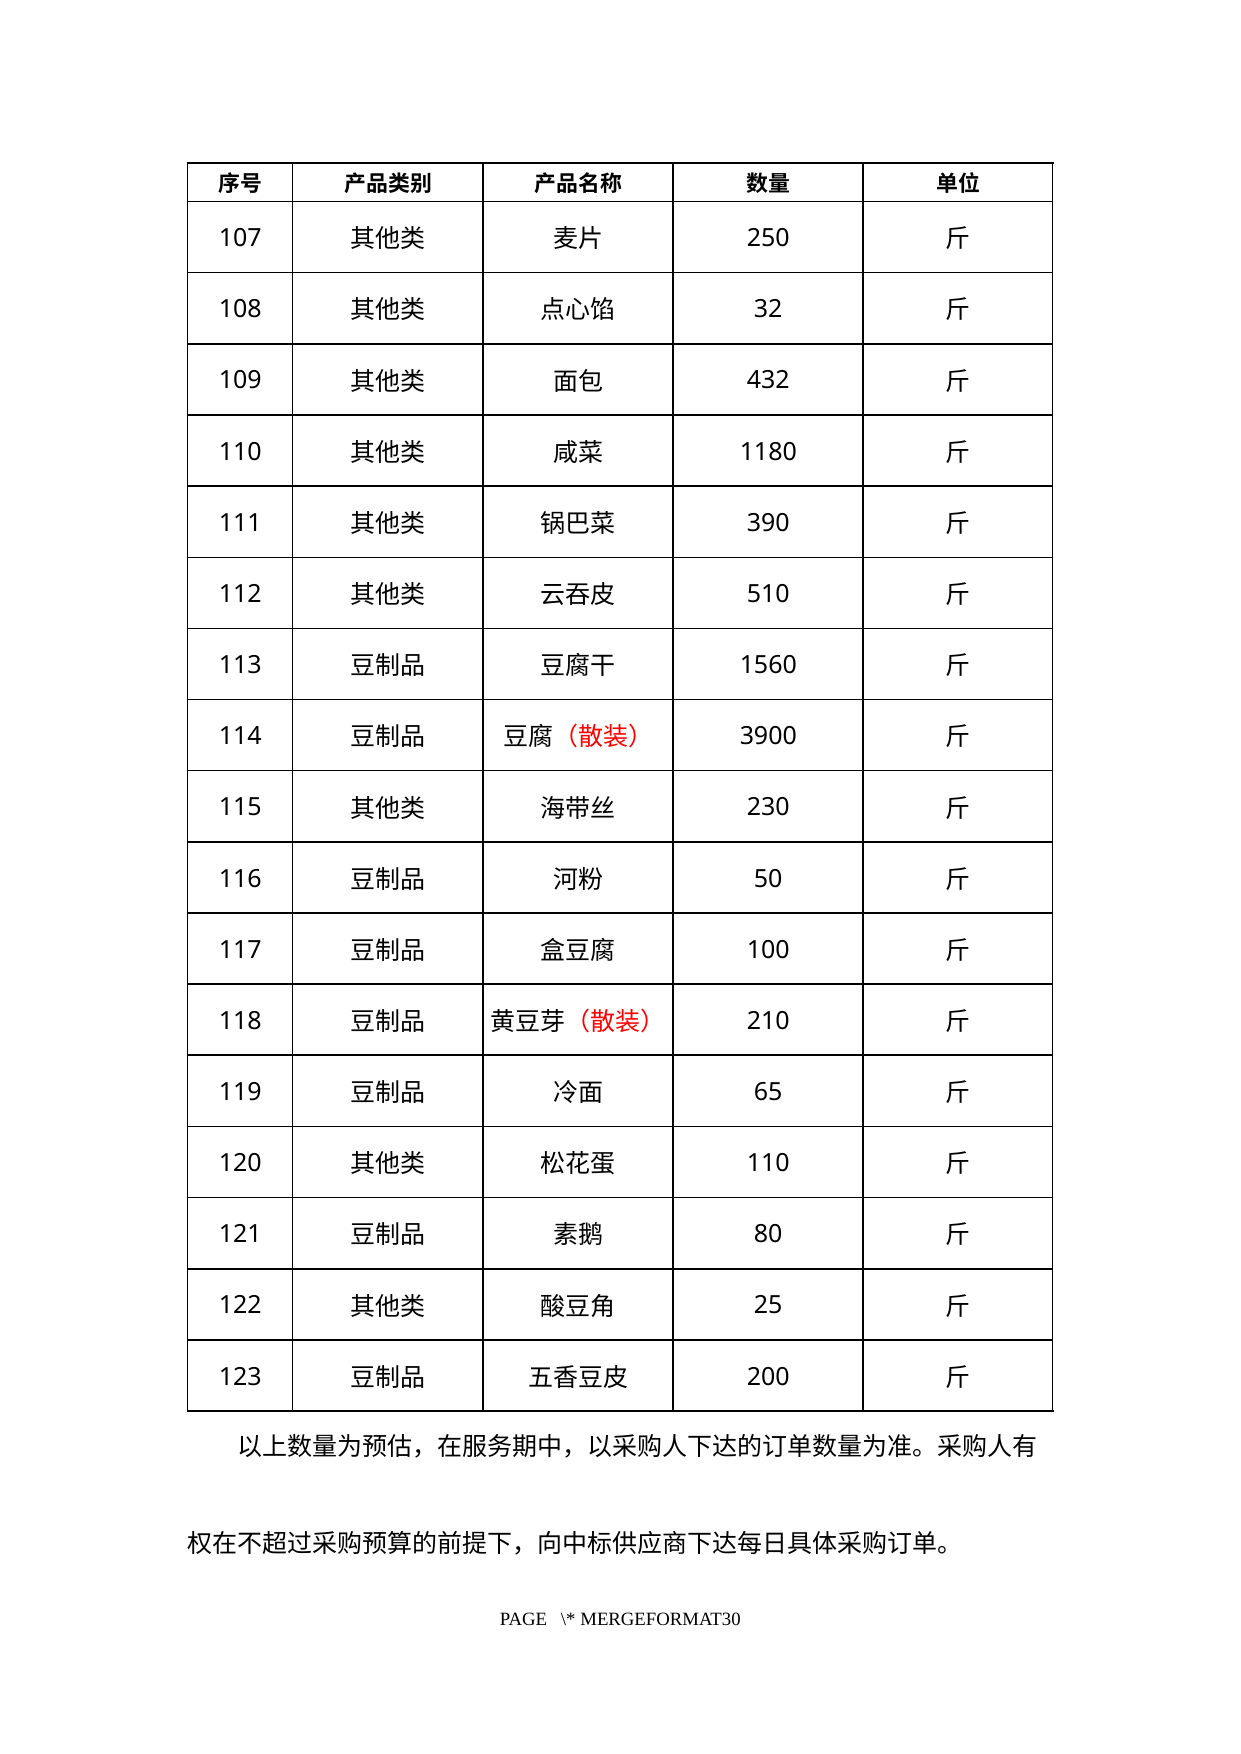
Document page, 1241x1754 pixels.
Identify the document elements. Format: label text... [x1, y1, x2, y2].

table_cell 200 [674, 1341, 862, 1410]
table_cell 斤 [864, 914, 1052, 983]
table_cell 115 [188, 771, 292, 841]
table_cell 其他类 [293, 345, 482, 414]
table_cell 斤 [864, 558, 1052, 627]
table_cell 斤 [864, 202, 1052, 272]
table_cell 25 [674, 1270, 862, 1339]
table_cell 锅巴菜 [484, 487, 672, 556]
table_cell 松花蛋 [484, 1127, 672, 1197]
table_cell 112 [188, 558, 292, 627]
table_cell 116 [188, 843, 292, 912]
table_cell 其他类 [293, 771, 482, 841]
table_cell 盒豆腐 [484, 914, 672, 983]
table_cell 豆制品 [293, 1056, 482, 1126]
table_cell 五香豆皮 [484, 1341, 672, 1410]
table_cell 豆制品 [293, 914, 482, 983]
table_cell 390 [674, 487, 862, 556]
text 以上数量为预估，在服务期中，以采购人下达的订单数量为准。采购人有权在不超过采购预算的前提下，向中标供应商下达每日具体采购订单。 [187, 1412, 1053, 1574]
table_cell 豆制品 [293, 629, 482, 699]
table_header 序号 [188, 164, 292, 201]
table_cell 斤 [864, 273, 1052, 343]
table_header 产品类别 [293, 164, 482, 201]
table_cell 1560 [674, 629, 862, 699]
table_cell 119 [188, 1056, 292, 1126]
table_cell 斤 [864, 771, 1052, 841]
table_cell 斤 [864, 629, 1052, 699]
table_cell 斤 [864, 1270, 1052, 1339]
table_cell 510 [674, 558, 862, 627]
table_cell 面包 [484, 345, 672, 414]
table_cell 豆制品 [293, 1198, 482, 1268]
table_cell 斤 [864, 985, 1052, 1054]
table_cell 其他类 [293, 1270, 482, 1339]
table_cell 云吞皮 [484, 558, 672, 627]
table_cell 250 [674, 202, 862, 272]
table_cell 黄豆芽（散装） [484, 985, 672, 1054]
table_cell 其他类 [293, 202, 482, 272]
table_cell 斤 [864, 345, 1052, 414]
table_cell 斤 [864, 416, 1052, 485]
table_cell 120 [188, 1127, 292, 1197]
table_header 单位 [864, 164, 1052, 201]
table_cell 豆腐干 [484, 629, 672, 699]
table_cell 豆制品 [293, 1341, 482, 1410]
table_cell 斤 [864, 487, 1052, 556]
table_cell 斤 [864, 1198, 1052, 1268]
table_cell 432 [674, 345, 862, 414]
table_cell 河粉 [484, 843, 672, 912]
table_cell 123 [188, 1341, 292, 1410]
table_cell 麦片 [484, 202, 672, 272]
table_cell 100 [674, 914, 862, 983]
table_cell 50 [674, 843, 862, 912]
table_cell 1180 [674, 416, 862, 485]
table_cell 其他类 [293, 487, 482, 556]
table_cell 121 [188, 1198, 292, 1268]
table_cell 111 [188, 487, 292, 556]
table_cell 65 [674, 1056, 862, 1126]
table_cell 其他类 [293, 273, 482, 343]
table_cell 110 [674, 1127, 862, 1197]
table_cell 斤 [864, 1341, 1052, 1410]
table_cell 豆制品 [293, 700, 482, 770]
table_cell 108 [188, 273, 292, 343]
table_cell 素鹅 [484, 1198, 672, 1268]
table_cell 斤 [864, 1056, 1052, 1126]
table_cell 107 [188, 202, 292, 272]
table_cell 咸菜 [484, 416, 672, 485]
table_cell 3900 [674, 700, 862, 770]
table_cell 80 [674, 1198, 862, 1268]
table_cell 109 [188, 345, 292, 414]
table_cell 230 [674, 771, 862, 841]
table_cell 其他类 [293, 558, 482, 627]
table_cell 酸豆角 [484, 1270, 672, 1339]
table_cell 豆制品 [293, 843, 482, 912]
table_cell 32 [674, 273, 862, 343]
table_cell 其他类 [293, 416, 482, 485]
table_cell 其他类 [293, 1127, 482, 1197]
table_cell 斤 [864, 700, 1052, 770]
table_cell 117 [188, 914, 292, 983]
table_cell 海带丝 [484, 771, 672, 841]
table_cell 点心馅 [484, 273, 672, 343]
table_cell 122 [188, 1270, 292, 1339]
table_header 数量 [674, 164, 862, 201]
table_header 产品名称 [484, 164, 672, 201]
table_cell 豆制品 [293, 985, 482, 1054]
table_cell 110 [188, 416, 292, 485]
table_cell 豆腐（散装） [484, 700, 672, 770]
table_cell 118 [188, 985, 292, 1054]
table_cell 113 [188, 629, 292, 699]
table_cell 210 [674, 985, 862, 1054]
table_cell 114 [188, 700, 292, 770]
table_cell 斤 [864, 843, 1052, 912]
table_cell 斤 [864, 1127, 1052, 1197]
table_cell 冷面 [484, 1056, 672, 1126]
